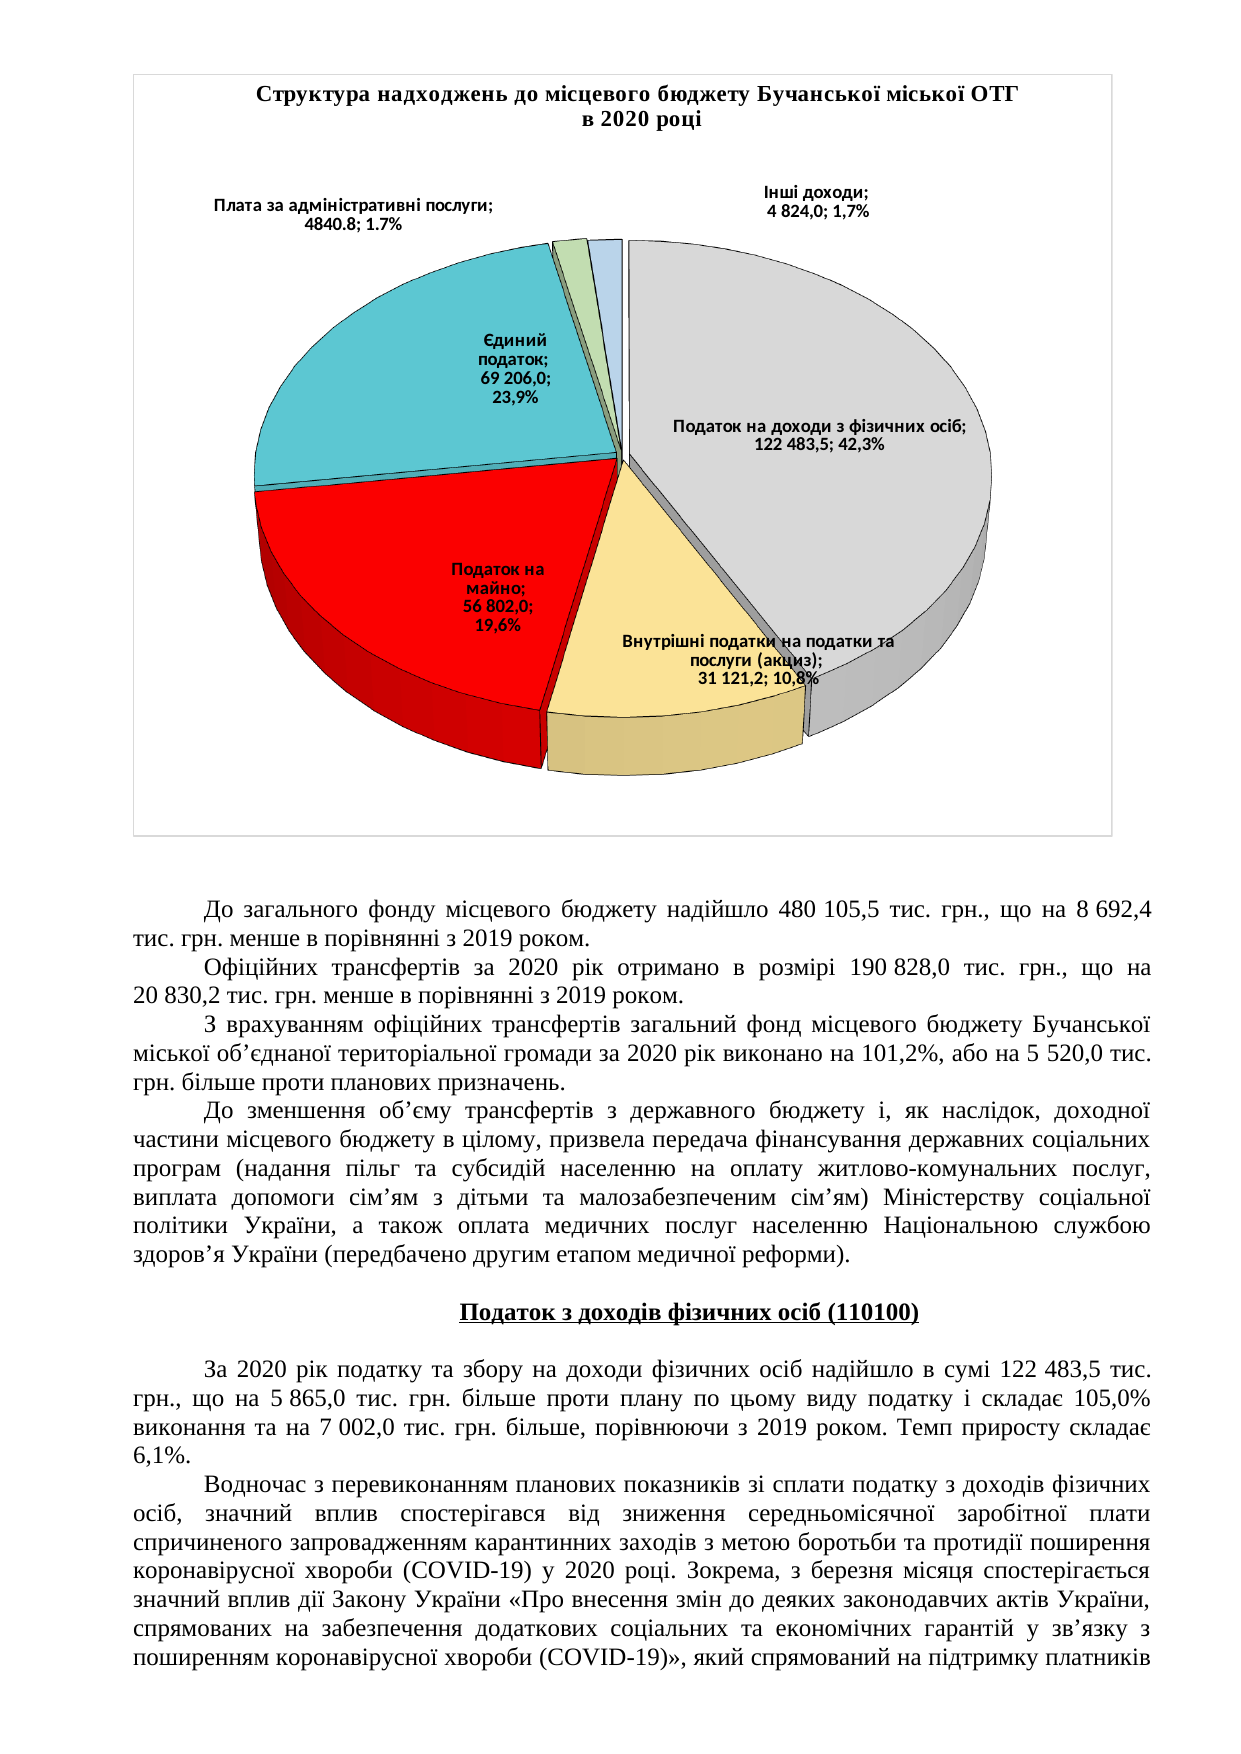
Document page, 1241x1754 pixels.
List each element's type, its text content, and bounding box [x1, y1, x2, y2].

text Податок з доходів фізичних осіб (110100) [133, 1297, 1152, 1326]
text До загального фонду місцевого бюджету надійшло 480 105,5 тис. грн., що на 8 692,4 тис. грн. менше в порівнянні з 2019 роком. [133, 894, 1152, 952]
text Офіційних трансфертів за 2020 рік отримано в розмірі 190 828,0 тис. грн., що на 20 830,2 тис. грн. менше в порівнянні з 2019 роком. [133, 952, 1152, 1009]
text До зменшення об’єму трансфертів з державного бюджету і, як наслідок, доходної частини місцевого бюджету в цілому, призвела передача фінансування державних соціальних програм (надання пільг та субсидій населенню на оплату житлово-комунальних послуг, виплата допомоги сім’ям з дітьми та малозабезпеченим сім’ям) Міністерству соціальної політики України, а також оплата медичних послуг населенню Національною службою здоров’я України (передбачено другим етапом медичної реформи). [133, 1096, 1152, 1268]
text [133, 1469, 1152, 1671]
text За 2020 рік податку та збору на доходи фізичних осіб надійшло в сумі 122 483,5 тис. грн., що на 5 865,0 тис. грн. більше проти плану по цьому виду податку і складає 105,0% виконання та на 7 002,0 тис. грн. більше, порівнюючи з 2019 роком. Темп приросту складає 6,1%. [133, 1354, 1152, 1469]
text З врахуванням офіційних трансфертів загальний фонд місцевого бюджету Бучанської міської об’єднаної територіальної громади за 2020 рік виконано на 101,2%, або на 5 520,0 тис. грн. більше проти планових призначень. [133, 1009, 1152, 1096]
